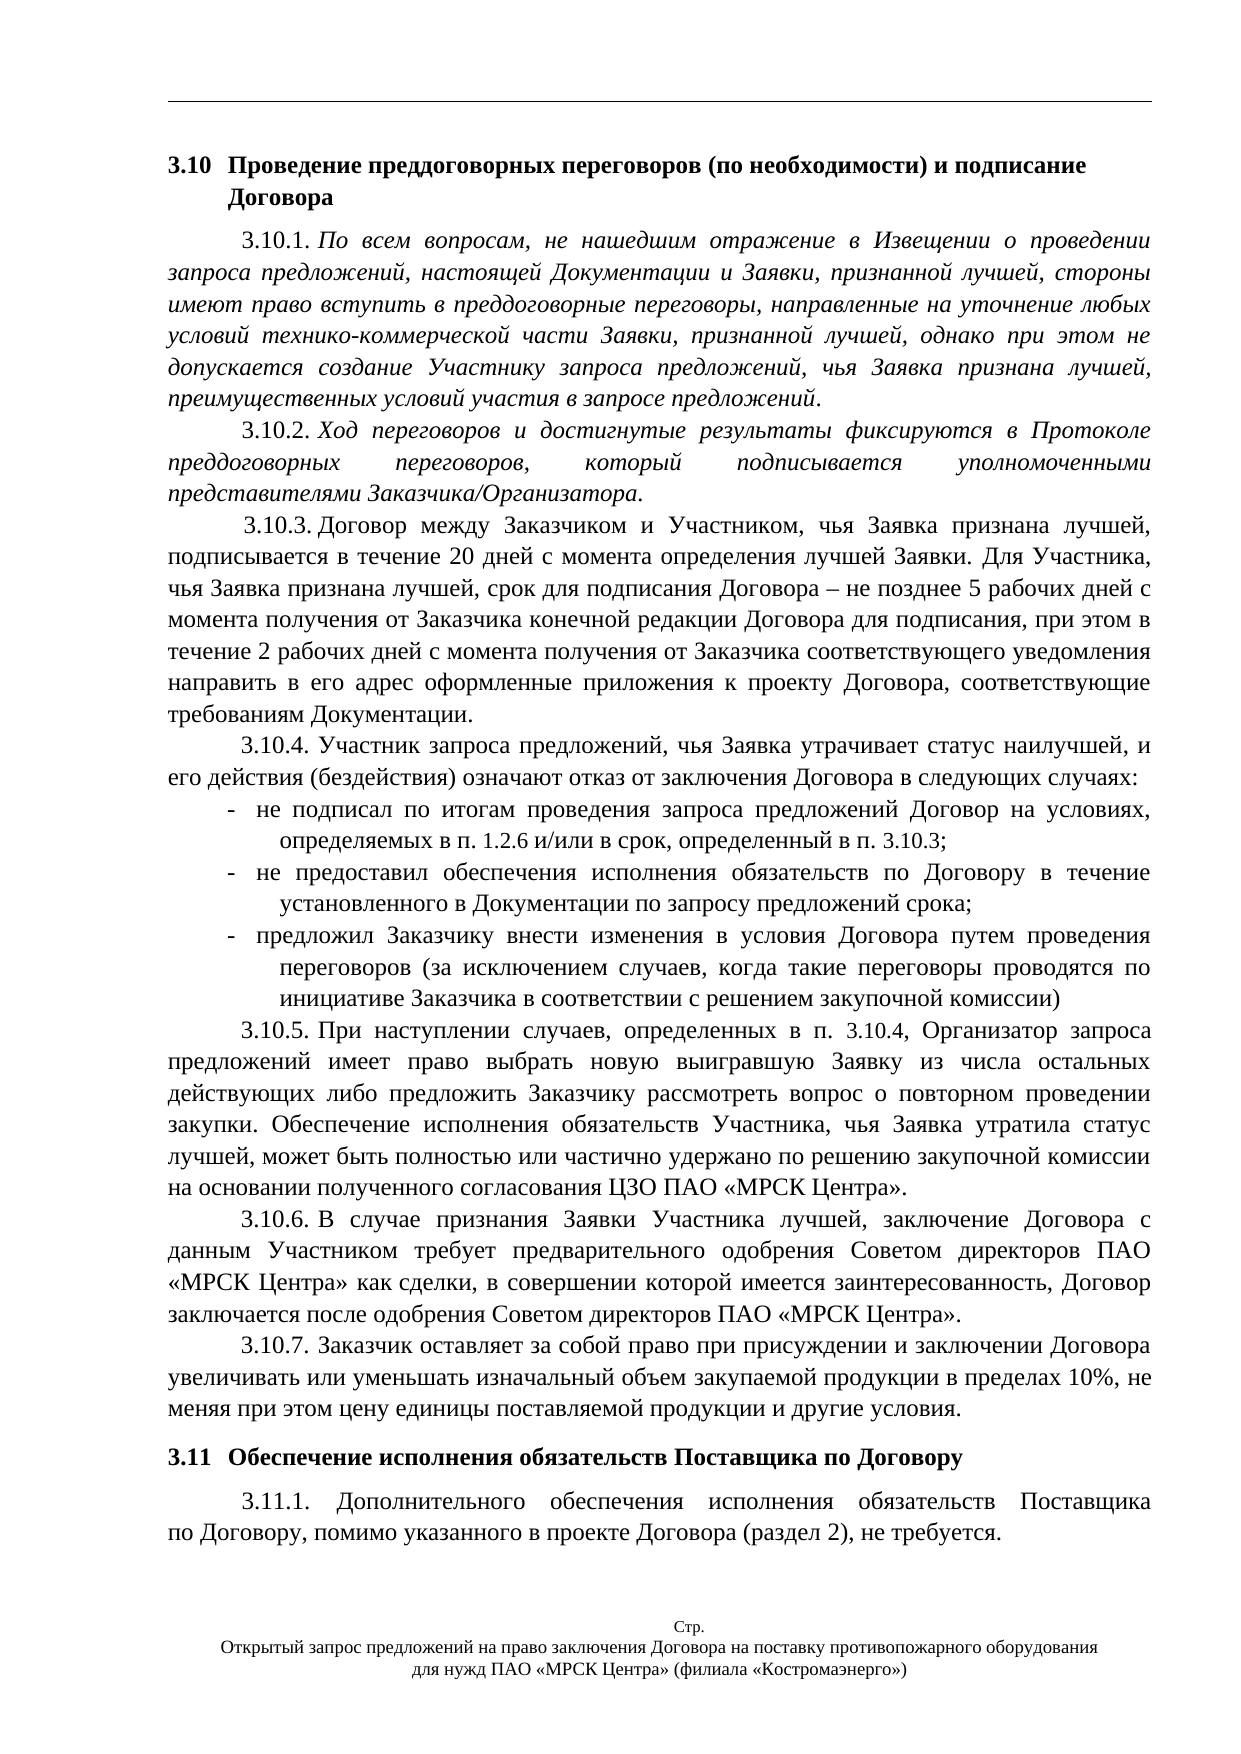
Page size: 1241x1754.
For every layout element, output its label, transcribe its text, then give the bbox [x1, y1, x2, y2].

list не предоставил обеспечения исполнения обязательств по Договору в течение установленного в Документации по запросу предложений срока; [227, 857, 1152, 917]
list предложил Заказчику внести изменения в условия Договора путем проведения переговоров (за исключением случаев, когда такие переговоры проводятся по инициативе Заказчика в соответствии с решением закупочной комиссии) [227, 920, 1152, 1012]
list Заказчик оставляет за собой право при присуждении и заключении Договора увеличивать или уменьшать изначальный объем закупаемой продукции в пределах 10%, не меняя при этом цену единицы поставляемой продукции и другие условия. [168, 1330, 1152, 1422]
list Ход переговоров и достигнутые результаты фиксируются в Протоколе преддоговорных переговоров, который подписывается уполномоченными представителями Заказчика/Организатора. [168, 415, 1152, 507]
list Дополнительного обеспечения исполнения обязательств Поставщика по Договору, помимо указанного в проекте Договора (раздел 2), не требуется. [168, 1486, 1152, 1546]
subtitle Проведение преддоговорных переговоров (по необходимости) и подписание Договора [168, 150, 1152, 210]
list Участник запроса предложений, чья Заявка утрачивает статус наилучшей, и его действия (бездействия) означают отказ от заключения Договора в следующих случаях: [168, 731, 1152, 791]
list По всем вопросам, не нашедшим отражение в Извещении о проведении запроса предложений, настоящей Документации и Заявки, признанной лучшей, стороны имеют право вступить в преддоговорные переговоры, направленные на уточнение любых условий технико-коммерческой части Заявки, признанной лучшей, однако при этом не допускается создание Участнику запроса предложений, чья Заявка признана лучшей, преимущественных условий участия в запросе предложений. [168, 226, 1152, 412]
list В случае признания Заявки Участника лучшей, заключение Договора с данным Участником требует предварительного одобрения Советом директоров ПАО «МРСК Центра» как сделки, в совершении которой имеется заинтересованность, Договор заключается после одобрения Советом директоров ПАО «МРСК Центра». [168, 1204, 1152, 1327]
subtitle Обеспечение исполнения обязательств Поставщика по Договору [168, 1442, 1152, 1470]
list Договор между Заказчиком и Участником, чья Заявка признана лучшей, подписывается в течение 20 дней с момента определения лучшей Заявки. Для Участника, чья Заявка признана лучшей, срок для подписания Договора – не позднее 5 рабочих дней с момента получения от Заказчика конечной редакции Договора для подписания, при этом в течение 2 рабочих дней с момента получения от Заказчика соответствующего уведомления направить в его адрес оформленные приложения к проекту Договора, соответствующие требованиям Документации. [168, 510, 1152, 728]
list не подписал по итогам проведения запроса предложений Договор на условиях, определяемых в п. 1.2.6 и/или в срок, определенный в п. 3.10.3; [227, 794, 1152, 854]
list При наступлении случаев, определенных в п. 3.10.4, Организатор запроса предложений имеет право выбрать новую выигравшую Заявку из числа остальных действующих либо предложить Заказчику рассмотреть вопрос о повторном проведении закупки. Обеспечение исполнения обязательств Участника, чья Заявка утратила статус лучшей, может быть полностью или частично удержано по решению закупочной комиссии на основании полученного согласования ЦЗО ПАО «МРСК Центра». [168, 1015, 1152, 1201]
